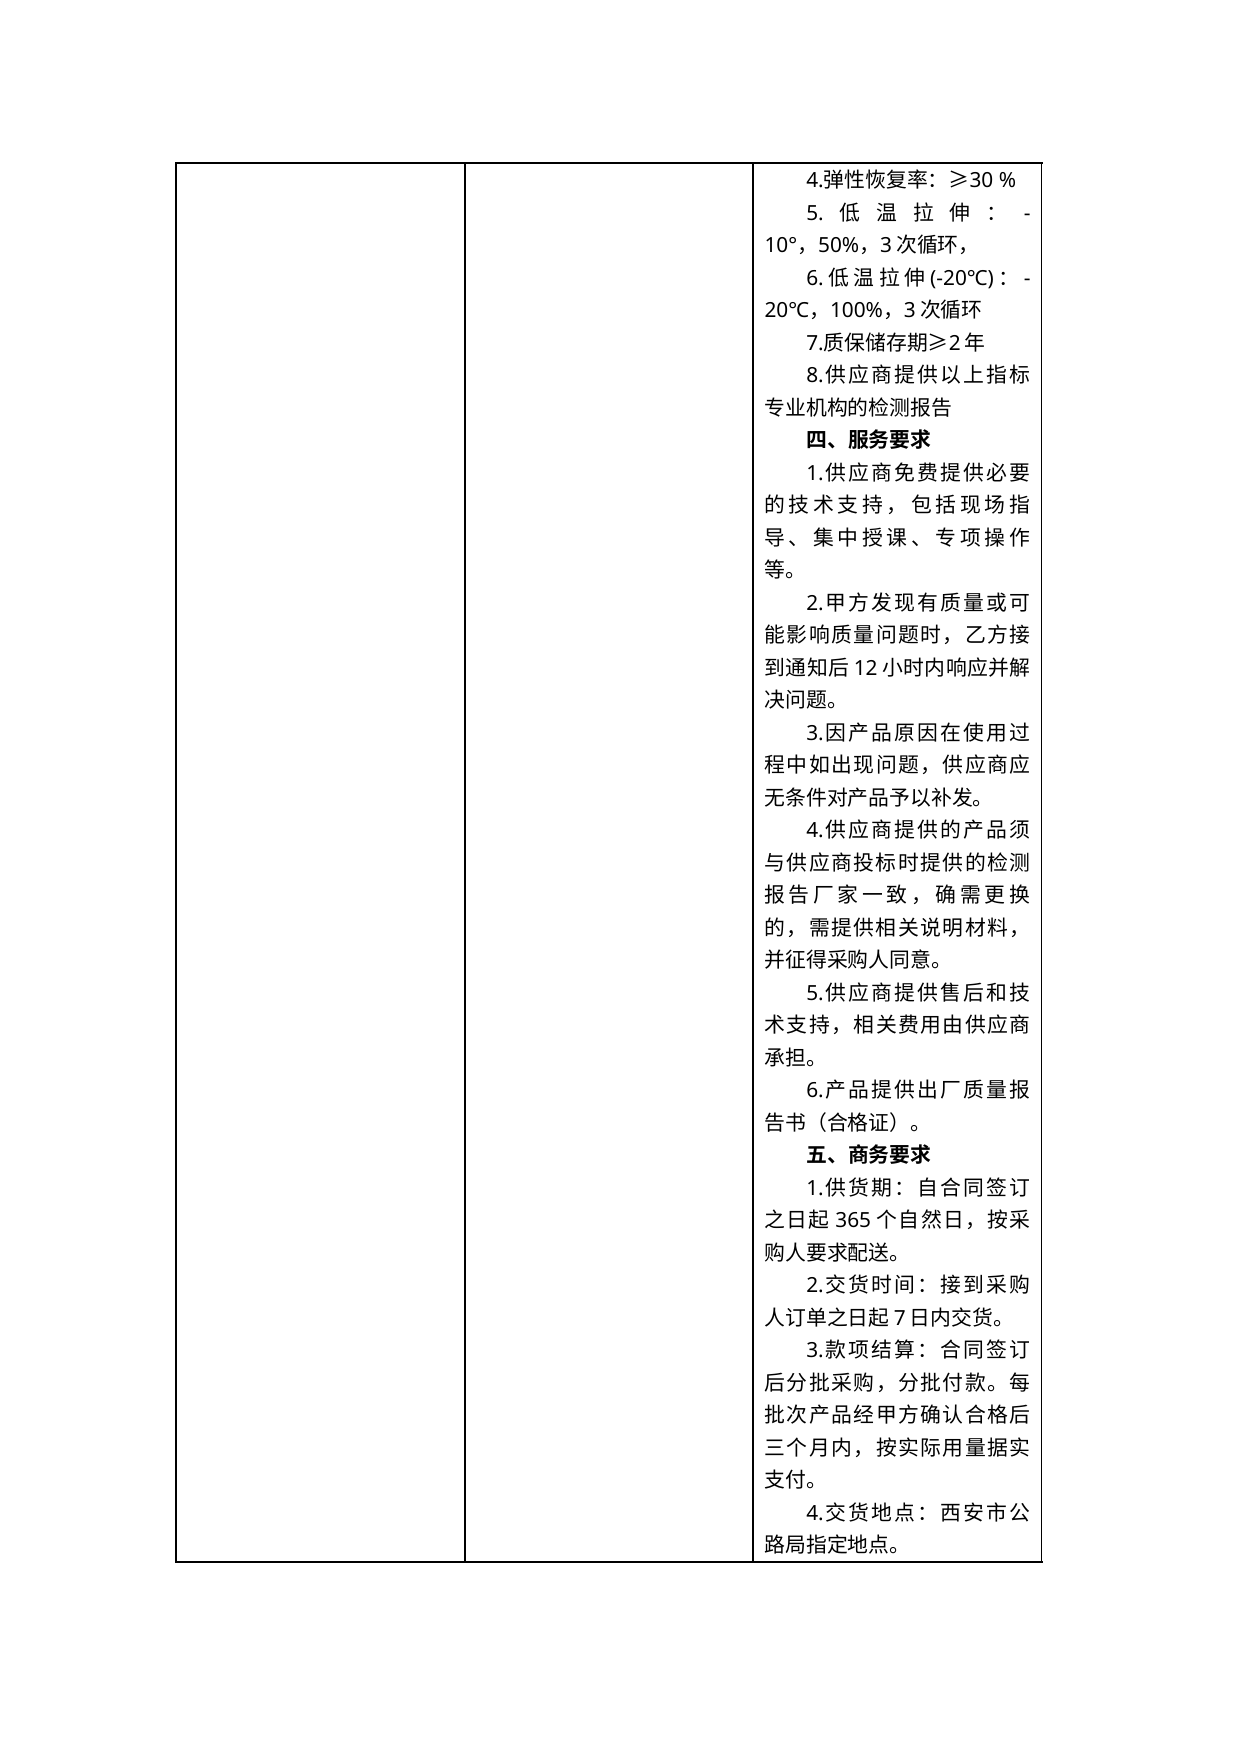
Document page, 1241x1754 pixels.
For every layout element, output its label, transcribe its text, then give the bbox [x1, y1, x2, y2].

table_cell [754, 164, 1041, 1561]
table_cell 1 [177, 164, 464, 1561]
table_cell [466, 164, 752, 1561]
